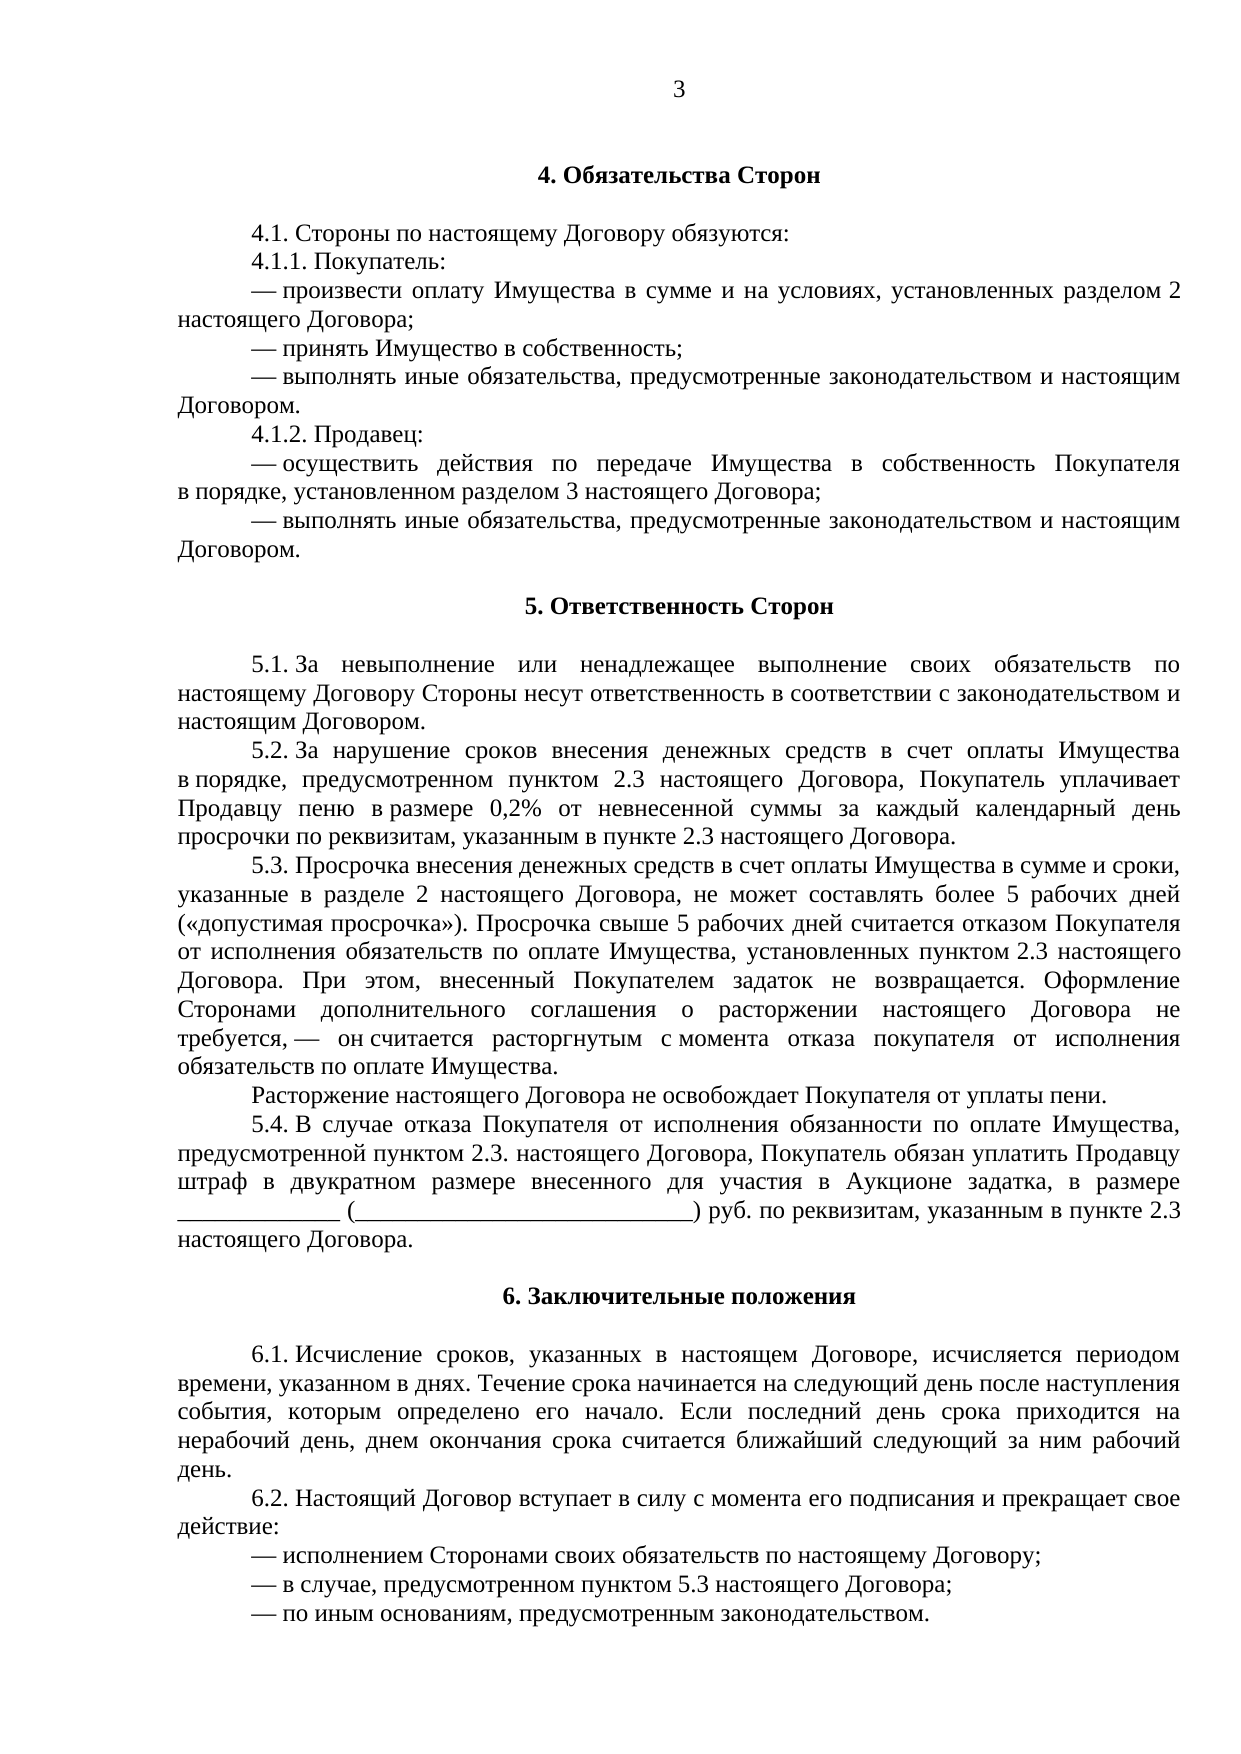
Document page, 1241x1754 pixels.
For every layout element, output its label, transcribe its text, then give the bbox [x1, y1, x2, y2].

text — исполнением Сторонами своих обязательств по настоящему Договору; [177, 1540, 1181, 1569]
text — в случае, предусмотренном пунктом 5.3 настоящего Договора; [177, 1569, 1181, 1598]
text 4.1.2. Продавец: [177, 419, 1181, 448]
text 5.1. За невыполнение или ненадлежащее выполнение своих обязательств по настоящему Договору Стороны несут ответственность в соответствии с законодательством и настоящим Договором. [177, 649, 1181, 735]
text — произвести оплату Имущества в сумме и на условиях, установленных разделом 2 настоящего Договора; [177, 275, 1181, 333]
text 5. Ответственность Сторон [177, 591, 1181, 620]
text 5.2. За нарушение сроков внесения денежных средств в счет оплаты Имущества в порядке, предусмотренном пунктом 2.3 настоящего Договора, Покупатель уплачивает Продавцу пеню в размере 0,2% от невнесенной суммы за каждый календарный день просрочки по реквизитам, указанным в пункте 2.3 настоящего Договора. [177, 735, 1181, 850]
text — выполнять иные обязательства, предусмотренные законодательством и настоящим Договором. [177, 361, 1181, 419]
text 6.2. Настоящий Договор вступает в силу с момента его подписания и прекращает свое действие: [177, 1483, 1181, 1540]
text — выполнять иные обязательства, предусмотренные законодательством и настоящим Договором. [177, 505, 1181, 563]
text Расторжение настоящего Договора не освобождает Покупателя от уплаты пени. [177, 1080, 1181, 1109]
text 4.1. Стороны по настоящему Договору обязуются: [177, 218, 1181, 246]
text — по иным основаниям, предусмотренным законодательством. [177, 1598, 1181, 1626]
text 4.1.1. Покупатель: [177, 246, 1181, 275]
text — осуществить действия по передаче Имущества в собственность Покупателя в порядке, установленном разделом 3 настоящего Договора; [177, 448, 1181, 505]
text 5.4. В случае отказа Покупателя от исполнения обязанности по оплате Имущества, предусмотренной пунктом 2.3. настоящего Договора, Покупатель обязан уплатить Продавцу штраф в двукратном размере внесенного для участия в Аукционе задатка, в размере _____________ (___________________________) руб. по реквизитам, указанным в пункте 2.3 настоящего Договора. [177, 1109, 1181, 1253]
text 5.3. Просрочка внесения денежных средств в счет оплаты Имущества в сумме и сроки, указанные в разделе 2 настоящего Договора, не может составлять более 5 рабочих дней («допустимая просрочка»). Просрочка свыше 5 рабочих дней считается отказом Покупателя от исполнения обязательств по оплате Имущества, установленных пунктом 2.3 настоящего Договора. При этом, внесенный Покупателем задаток не возвращается. Оформление Сторонами дополнительного соглашения о расторжении настоящего Договора не требуется, — он считается расторгнутым с момента отказа покупателя от исполнения обязательств по оплате Имущества. [177, 850, 1181, 1080]
text 6.1. Исчисление сроков, указанных в настоящем Договоре, исчисляется периодом времени, указанном в днях. Течение срока начинается на следующий день после наступления события, которым определено его начало. Если последний день срока приходится на нерабочий день, днем окончания срока считается ближайший следующий за ним рабочий день. [177, 1339, 1181, 1483]
text — принять Имущество в собственность; [177, 333, 1181, 361]
text 6. Заключительные положения [177, 1281, 1181, 1310]
text 4. Обязательства Сторон [177, 160, 1181, 189]
